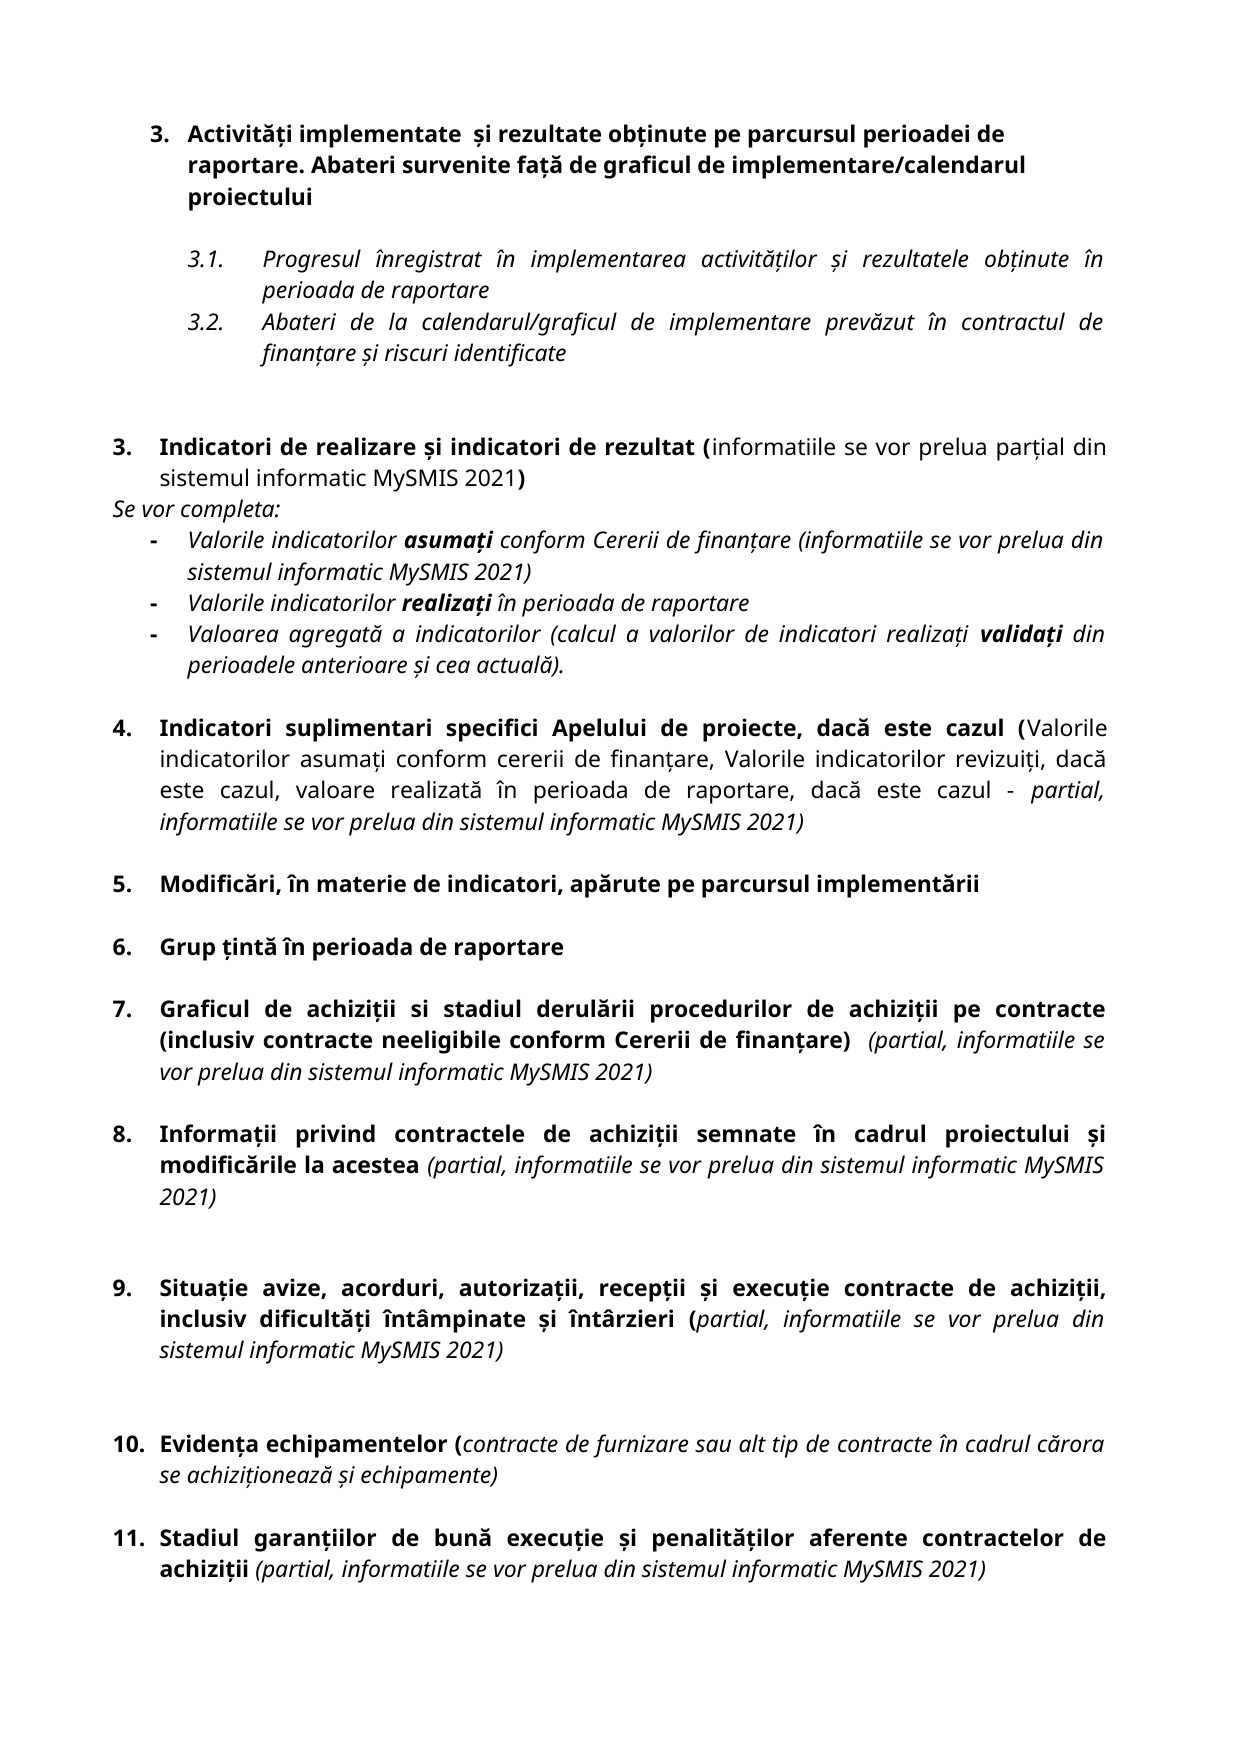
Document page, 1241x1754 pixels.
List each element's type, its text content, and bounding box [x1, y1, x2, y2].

list Indicatori suplimentari specifici Apelului de proiecte, dacă este cazul (Valorile indicatorilor asumați conform cererii de finanțare, Valorile indicatorilor revizuiți, dacă este cazul, valoare realizată în perioada de raportare, dacă este cazul - partial, informatiile se vor prelua din sistemul informatic MySMIS 2021) [112, 712, 1107, 837]
list Situație avize, acorduri, autorizații, recepții și execuție contracte de achiziții, inclusiv dificultăți întâmpinate și întârzieri (partial, informatiile se vor prelua din sistemul informatic MySMIS 2021) [112, 1272, 1107, 1366]
list Activități implementate și rezultate obținute pe parcursul perioadei de raportare. Abateri survenite față de graficul de implementare/calendarul proiectului [150, 118, 1107, 212]
list Modificări, în materie de indicatori, apărute pe parcursul implementării [112, 868, 1107, 899]
list Valorile indicatorilor asumați conform Cererii de finanțare (informatiile se vor prelua din sistemul informatic MySMIS 2021) [150, 524, 1107, 587]
list Grup țintă în perioada de raportare [112, 931, 1107, 962]
list Stadiul garanțiilor de bună execuție și penalităților aferente contractelor de achiziții (partial, informatiile se vor prelua din sistemul informatic MySMIS 2021) [112, 1522, 1107, 1584]
list Indicatori de realizare și indicatori de rezultat (informatiile se vor prelua parțial din sistemul informatic MySMIS 2021) [112, 431, 1107, 493]
list Informații privind contractele de achiziții semnate în cadrul proiectului și modificările la acestea (partial, informatiile se vor prelua din sistemul informatic MySMIS 2021) [112, 1118, 1107, 1212]
list Abateri de la calendarul/graficul de implementare prevăzut în contractul de finanțare și riscuri identificate [187, 306, 1107, 368]
list Valorile indicatorilor realizați în perioada de raportare [150, 587, 1107, 618]
list Valoarea agregată a indicatorilor (calcul a valorilor de indicatori realizați validați din perioadele anterioare și cea actuală). [150, 618, 1107, 681]
list Evidența echipamentelor (contracte de furnizare sau alt tip de contracte în cadrul cărora se achiziționează și echipamente) [112, 1428, 1107, 1491]
text Se vor completa: [112, 493, 1107, 524]
list Graficul de achiziții si stadiul derulării procedurilor de achiziții pe contracte (inclusiv contracte neeligibile conform Cererii de finanțare) (partial, informatiile se vor prelua din sistemul informatic MySMIS 2021) [112, 993, 1107, 1087]
list Progresul înregistrat în implementarea activităților și rezultatele obținute în perioada de raportare [187, 243, 1107, 306]
